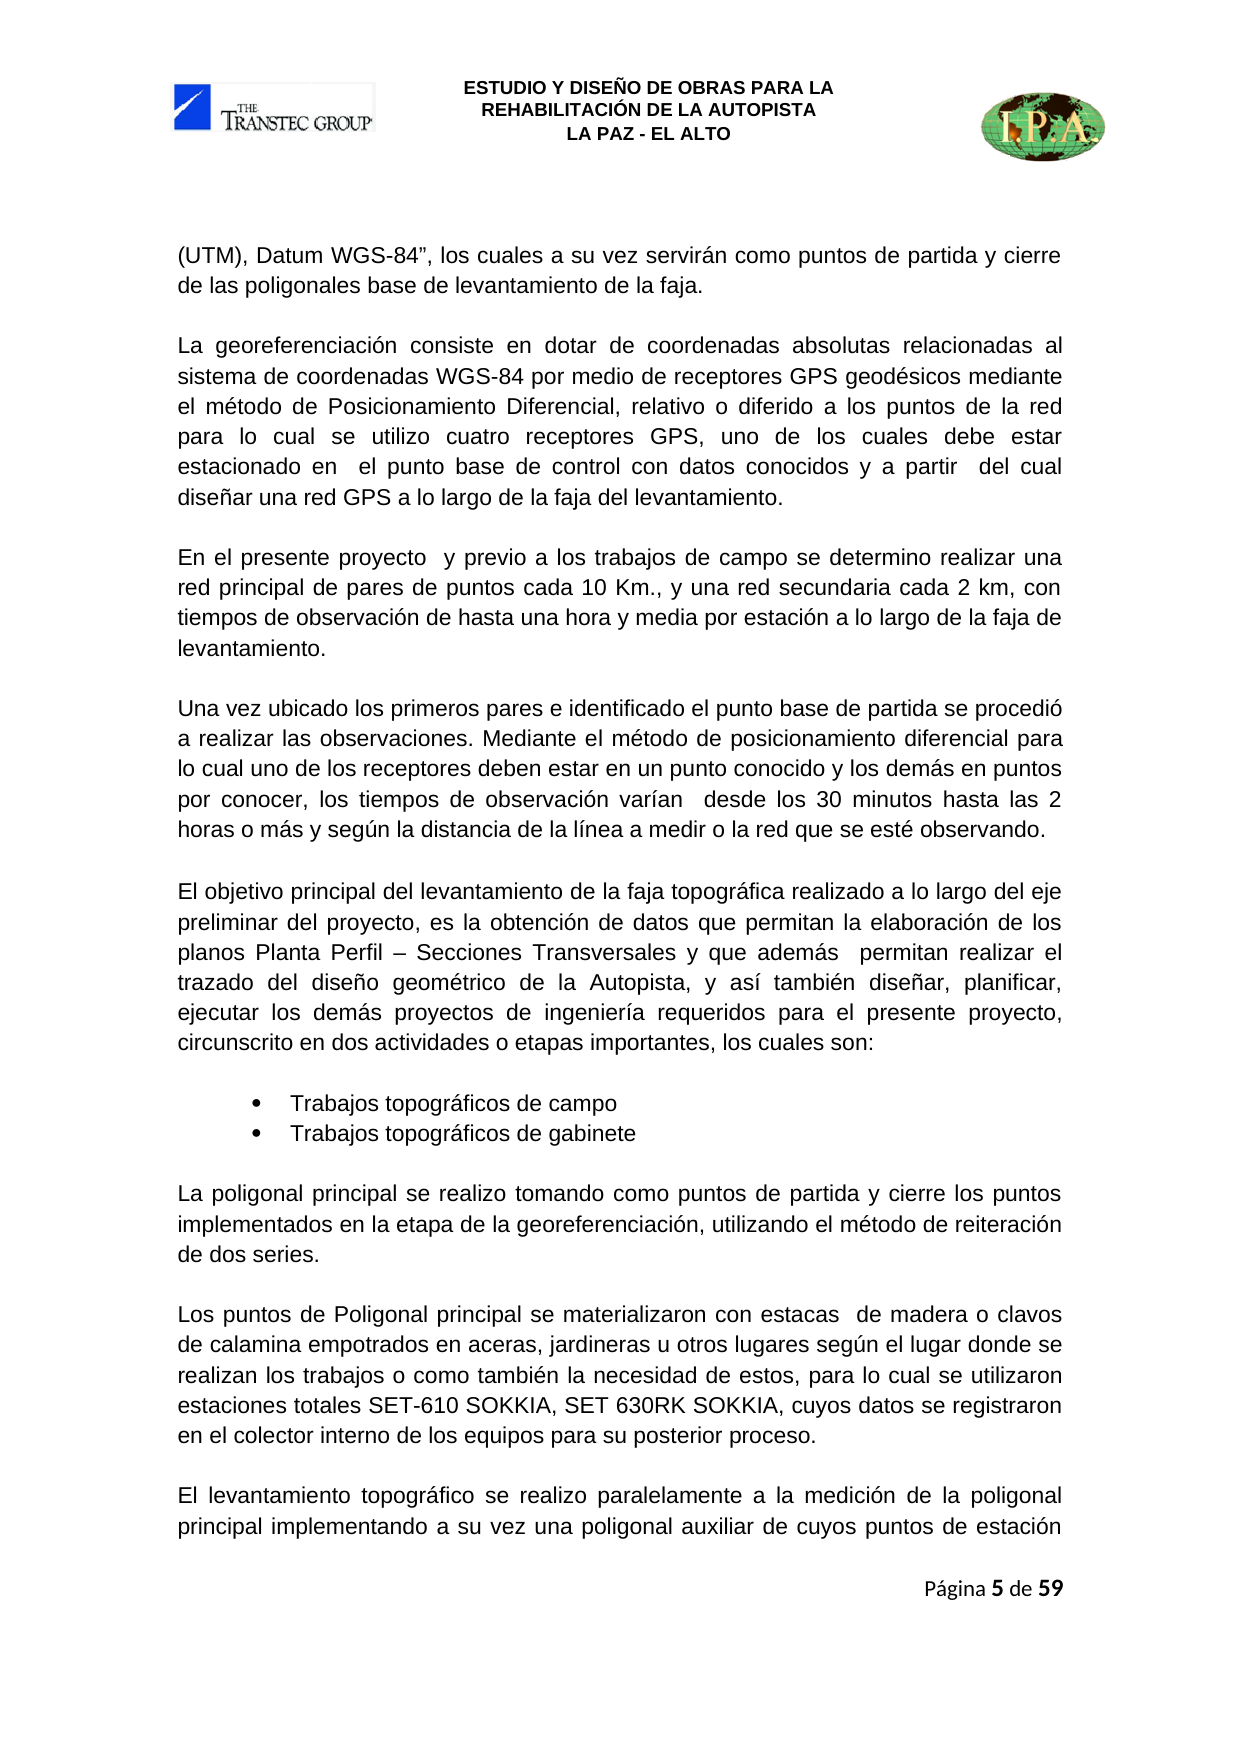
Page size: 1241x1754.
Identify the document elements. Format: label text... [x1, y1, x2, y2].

picture [169, 82, 377, 132]
text Los puntos de Poligonal principal se materializaron con estacas de madera o clavos de calamina empotrados en aceras, jardineras u otros lugares según el lugar donde se realizan los trabajos o como también la necesidad de estos, para lo cual se utilizaron estaciones totales SET-610 SOKKIA, SET 630RK SOKKIA, cuyos datos se registraron en el colector interno de los equipos para su posterior proceso. [177, 1301, 1063, 1448]
text El objetivo principal del levantamiento de la faja topográfica realizado a lo largo del eje preliminar del proyecto, es la obtención de datos que permitan la elaboración de los planos Planta Perfil – Secciones Transversales y que además permitan realizar el trazado del diseño geométrico de la Autopista, y así también diseñar, planificar, ejecutar los demás proyectos de ingeniería requeridos para el presente proyecto, circunscrito en dos actividades o etapas importantes, los cuales son: [177, 878, 1063, 1056]
list Trabajos topográficos de gabinete [252, 1120, 1063, 1146]
text La poligonal principal se realizo tomando como puntos de partida y cierre los puntos implementados en la etapa de la georeferenciación, utilizando el método de reiteración de dos series. [177, 1180, 1063, 1267]
text La georeferenciación consiste en dotar de coordenadas absolutas relacionadas al sistema de coordenadas WGS-84 por medio de receptores GPS geodésicos mediante el método de Posicionamiento Diferencial, relativo o diferido a los puntos de la red para lo cual se utilizo cuatro receptores GPS, uno de los cuales debe estar estacionado en el punto base de control con datos conocidos y a partir del cual diseñar una red GPS a lo largo de la faja del levantamiento. [177, 332, 1063, 510]
picture [976, 73, 1108, 177]
list Trabajos topográficos de campo [252, 1090, 1063, 1116]
text Una vez ubicado los primeros pares e identificado el punto base de partida se procedió a realizar las observaciones. Mediante el método de posicionamiento diferencial para lo cual uno de los receptores deben estar en un punto conocido y los demás en puntos por conocer, los tiempos de observación varían desde los 30 minutos hasta las 2 horas o más y según la distancia de la línea a medir o la red que se esté observando. [177, 695, 1063, 842]
text En el presente proyecto y previo a los trabajos de campo se determino realizar una red principal de pares de puntos cada ., y una red secundaria cada , con tiempos de observación de hasta una hora y media por estación a lo largo de la faja de levantamiento. [177, 544, 1063, 661]
